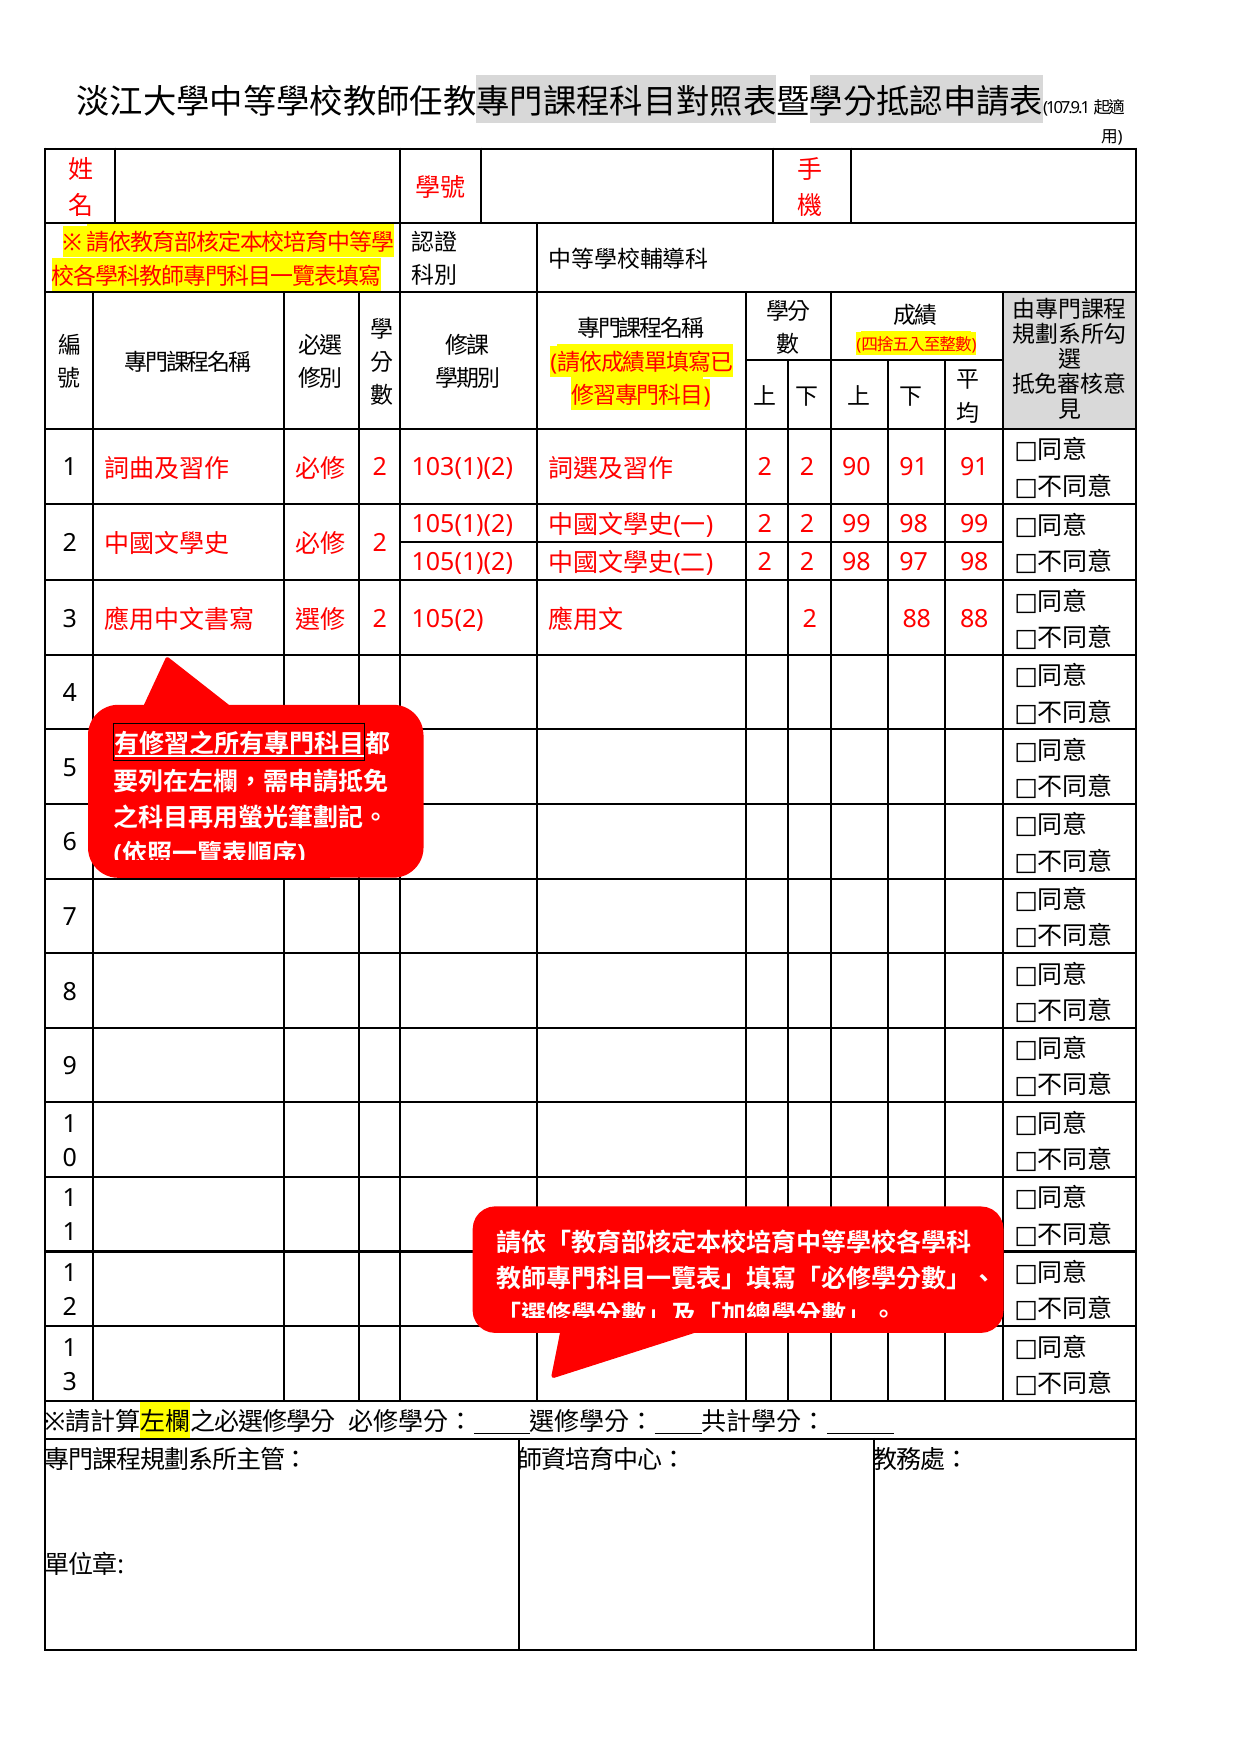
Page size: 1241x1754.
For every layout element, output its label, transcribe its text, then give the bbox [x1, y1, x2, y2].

table_cell □同意 □不同意 [1004, 581, 1135, 654]
table_cell 中等學校輔導科 [538, 224, 1135, 291]
table_cell [538, 805, 745, 877]
table_cell [94, 1103, 283, 1176]
table_cell 13 [46, 1327, 92, 1399]
table_cell 98 [832, 543, 887, 579]
table_cell [401, 880, 536, 952]
table_cell 88 [889, 581, 944, 654]
table_cell 105(1)(2) [401, 543, 536, 579]
table_cell □同意 □不同意 [1004, 1103, 1135, 1176]
table_cell □同意 □不同意 [1004, 1327, 1135, 1399]
table_cell 必選 修別 [285, 293, 358, 428]
table_cell 98 [946, 543, 1002, 579]
table_cell [538, 1333, 745, 1399]
table_cell 88 [946, 581, 1002, 654]
table_cell 10 [46, 1103, 92, 1176]
table_cell [889, 880, 944, 952]
table_cell [360, 880, 399, 952]
table_cell [946, 1327, 1002, 1399]
table_cell [538, 1103, 745, 1176]
table_cell 2 [360, 581, 399, 654]
table_cell 學號 [401, 150, 480, 222]
table_cell 上 [832, 361, 887, 428]
table_cell 下 [789, 361, 830, 428]
table_cell [360, 1327, 399, 1399]
table_cell [832, 1333, 887, 1399]
table_cell □同意 □不同意 [1004, 1029, 1135, 1101]
table_cell 2 [747, 430, 787, 502]
table_cell [482, 150, 772, 222]
table_cell [832, 880, 887, 952]
table_cell [747, 730, 787, 803]
table_cell 平均 [946, 361, 1002, 428]
table_cell 103(1)(2) [401, 430, 536, 502]
table_cell [789, 656, 830, 728]
table_cell [747, 1029, 787, 1101]
table_cell 5 [46, 730, 88, 803]
table_cell [360, 1103, 399, 1176]
table_cell [946, 880, 1002, 952]
table_cell 90 [832, 430, 887, 502]
table_cell 成績 (四捨五入至整數) [832, 293, 1002, 359]
table_cell 編號 [46, 293, 92, 428]
table_cell 認證 科別 [401, 224, 536, 291]
table_cell [538, 1029, 745, 1101]
table_cell [116, 150, 399, 222]
table_cell [538, 730, 745, 803]
table_cell 2 [747, 505, 787, 541]
table_cell [889, 954, 944, 1027]
table_cell [789, 880, 830, 952]
table_cell [94, 954, 283, 1027]
table_cell [538, 954, 745, 1027]
table_cell ※請計算左欄之必選修學分 必修學分： 選修學分： 共計學分： [190, 1402, 1135, 1438]
table_cell [401, 656, 536, 728]
table_cell 專門課程名稱 (請依成績單填寫已修習專門科目) [538, 293, 745, 428]
table_cell [401, 1103, 536, 1176]
table_cell 2 [747, 543, 787, 579]
table_cell [832, 730, 887, 803]
table_cell 6 [46, 805, 92, 877]
table_cell 2 [789, 543, 830, 579]
table_cell [889, 1103, 944, 1176]
table_cell [401, 1327, 536, 1399]
table_cell [285, 1253, 358, 1325]
table_cell 91 [946, 430, 1002, 502]
table_cell 91 [889, 430, 944, 502]
table_cell 詞選及習作 [538, 430, 745, 502]
table_cell □同意 □不同意 [1004, 880, 1135, 952]
table_cell [832, 1103, 887, 1176]
table_cell [360, 1178, 399, 1250]
table_cell [285, 1029, 358, 1101]
table_cell 105(1)(2) [401, 505, 536, 541]
table_cell [946, 1178, 1002, 1218]
table_cell [424, 730, 536, 803]
table_cell [946, 805, 1002, 877]
table_cell [285, 880, 358, 952]
table_cell 1 [46, 430, 92, 502]
table_cell 99 [946, 505, 1002, 541]
table_cell [747, 880, 787, 952]
table_cell 詞曲及習作 [94, 430, 283, 502]
table_cell [401, 1029, 536, 1101]
table_cell [94, 656, 283, 715]
table_cell [360, 1253, 399, 1325]
table_cell ※ 請依教育部核定本校培育中等學校各學科教師專門科目一覽表填寫 [46, 224, 399, 291]
table_cell [789, 1333, 830, 1399]
table_cell 中國文學史(二) [538, 543, 745, 579]
table_cell [832, 1178, 887, 1206]
table_cell [852, 150, 1135, 222]
table_cell 8 [46, 954, 92, 1027]
table_cell 下 [889, 361, 944, 428]
table_cell 2 [789, 505, 830, 541]
table_cell [832, 581, 887, 654]
table_cell 姓名 [46, 150, 114, 222]
table_cell [538, 1178, 745, 1206]
table_cell □同意 □不同意 [1004, 954, 1135, 1027]
table_cell [946, 730, 1002, 803]
table_cell [789, 1178, 830, 1206]
table_cell [285, 954, 358, 1027]
table_cell [285, 656, 358, 704]
table_cell 手機 [774, 150, 850, 222]
table_cell 必修 [285, 505, 358, 579]
table_cell 專門課程名稱 [94, 293, 283, 428]
table_cell [94, 1253, 283, 1325]
table_cell 2 [46, 505, 92, 579]
table_cell [832, 805, 887, 877]
table_cell 2 [789, 430, 830, 502]
table_cell 7 [46, 880, 92, 952]
table_cell [94, 867, 108, 877]
table_header 淡江大學中等學校教師任教專門課程科目對照表暨學分抵認申請表(107.9.1起適用) [45, 75, 1136, 147]
table_cell 專門課程規劃系所主管： 單位章: [46, 1440, 518, 1649]
table_cell 選修 [285, 581, 358, 654]
table_cell [747, 1333, 787, 1399]
table_cell 中國文學史 [94, 505, 283, 579]
table_cell [285, 1103, 358, 1176]
table_cell □同意 □不同意 [1004, 1253, 1135, 1325]
table_cell [360, 954, 399, 1027]
table_cell [889, 1178, 944, 1206]
table_cell [889, 656, 944, 728]
table_cell □同意 □不同意 [1004, 805, 1135, 877]
table_cell [360, 656, 399, 705]
table_cell [946, 1103, 1002, 1176]
table_cell 2 [360, 430, 399, 502]
table_cell 師資培育中心： [520, 1440, 873, 1649]
table_cell 12 [46, 1253, 92, 1325]
table_cell □同意 □不同意 [1004, 505, 1135, 579]
table_cell 105(2) [401, 581, 536, 654]
table_cell [789, 1029, 830, 1101]
table_cell [94, 1327, 283, 1399]
table_cell 上 [747, 361, 787, 428]
table_cell [747, 805, 787, 877]
table_cell [946, 656, 1002, 728]
table_cell [789, 1103, 830, 1176]
table_cell [789, 730, 830, 803]
table_cell 4 [46, 656, 92, 728]
table_cell 98 [889, 505, 944, 541]
table_cell [747, 1103, 787, 1176]
table_cell [747, 954, 787, 1027]
table_cell 11 [46, 1178, 92, 1250]
table_cell 99 [832, 505, 887, 541]
table_cell 應用文 [538, 581, 745, 654]
table_cell [747, 581, 787, 654]
table_cell [401, 1253, 477, 1325]
table_cell [889, 730, 944, 803]
table_cell 應用中文書寫 [94, 581, 283, 654]
table_cell □同意 □不同意 [1004, 730, 1135, 803]
table_cell □同意 □不同意 [1004, 656, 1135, 728]
table_cell [404, 805, 536, 877]
table_cell [889, 1333, 944, 1399]
table_cell [832, 954, 887, 1027]
table_cell [538, 656, 745, 728]
table_cell □同意 □不同意 [1004, 1178, 1135, 1250]
table_cell [747, 656, 787, 728]
table_cell 9 [46, 1029, 92, 1101]
table_cell [401, 1178, 536, 1250]
table_cell [832, 1029, 887, 1101]
table_cell 2 [789, 581, 830, 654]
table_cell 3 [46, 581, 92, 654]
table_cell 必修 [285, 430, 358, 502]
table_cell [538, 880, 745, 952]
table_cell 修課 學期別 [401, 293, 536, 428]
table_cell [946, 1029, 1002, 1101]
table_cell □同意 □不同意 [1004, 430, 1135, 502]
table_cell [889, 1029, 944, 1101]
table_cell 教務處： [875, 1440, 1135, 1649]
table_cell 學分數 [360, 293, 399, 428]
table_cell [789, 954, 830, 1027]
table_cell [832, 656, 887, 728]
table_cell [94, 880, 283, 952]
table_cell 2 [360, 505, 399, 579]
table_cell [789, 805, 830, 877]
table_cell [360, 1029, 399, 1101]
table_cell [401, 954, 536, 1027]
table_cell [889, 805, 944, 877]
table_cell [747, 1178, 787, 1206]
table_cell [94, 1178, 283, 1250]
table_cell ※請計算左欄之必選修學分 必修學分： 選修學分： 共計學分： [46, 1402, 140, 1438]
table_cell [285, 1327, 358, 1399]
table_cell 中國文學史(一) [538, 505, 745, 541]
table_cell 學分數 [747, 293, 830, 359]
table_cell [94, 1029, 283, 1101]
table_cell 由專門課程規劃系所勾選 抵免審核意見 [1004, 293, 1135, 428]
table_cell 97 [889, 543, 944, 579]
table_cell [285, 1178, 358, 1250]
table_cell [946, 954, 1002, 1027]
